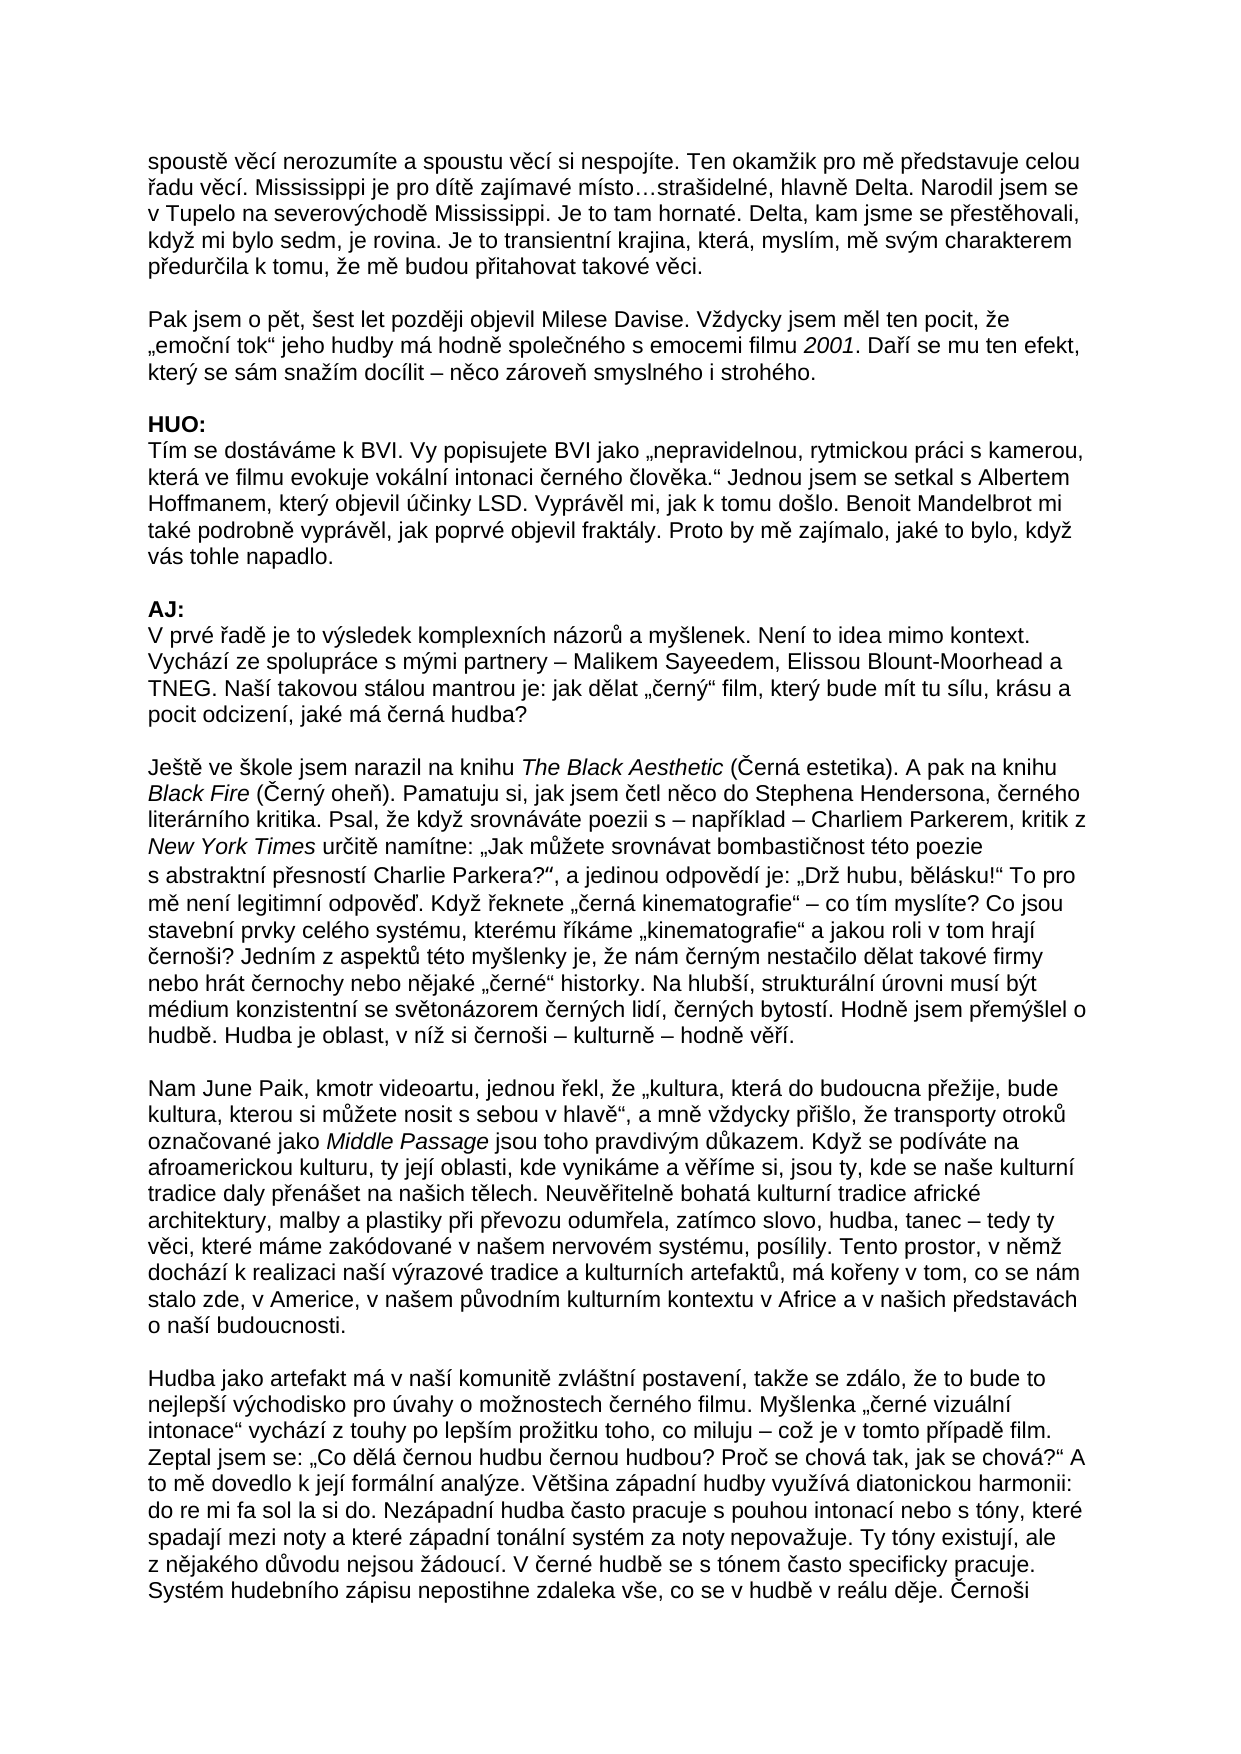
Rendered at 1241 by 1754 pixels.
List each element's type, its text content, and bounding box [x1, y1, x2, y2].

text V prvé řadě je to výsledek komplexních názorů a myšlenek. Není to idea mimo kontext. Vychází ze spolupráce s mými partnery – Malikem Sayeedem, Elissou Blount-Moorhead a TNEG. Naší takovou stálou mantrou je: jak dělat „černý“ film, který bude mít tu sílu, krásu a pocit odcizení, jaké má černá hudba? [148, 622, 1093, 727]
text Pak jsem o pět, šest let později objevil Milese Davise. Vždycky jsem měl ten pocit, že „emoční tok“ jeho hudby má hodně společného s emocemi filmu 2001. Daří se mu ten efekt, který se sám snažím docílit – něco zároveň smyslného i strohého. [148, 306, 1093, 385]
text Tím se dostáváme k BVI. Vy popisujete BVI jako „nepravidelnou, rytmickou práci s kamerou, která ve filmu evokuje vokální intonaci černého člověka.“ Jednou jsem se setkal s Albertem Hoffmanem, který objevil účinky LSD. Vyprávěl mi, jak k tomu došlo. Benoit Mandelbrot mi také podrobně vyprávěl, jak poprvé objevil fraktály. Proto by mě zajímalo, jaké to bylo, když vás tohle napadlo. [148, 437, 1093, 569]
text AJ: [148, 596, 1093, 622]
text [148, 148, 1093, 279]
text Nam June Paik, kmotr videoartu, jednou řekl, že „kultura, která do budoucna přežije, bude kultura, kterou si můžete nosit s sebou v hlavě“, a mně vždycky přišlo, že transporty otroků označované jako Middle Passage jsou toho pravdivým důkazem. Když se podíváte na afroamerickou kulturu, ty její oblasti, kde vynikáme a věříme si, jsou ty, kde se naše kulturní tradice daly přenášet na našich tělech. Neuvěřitelně bohatá kulturní tradice africké architektury, malby a plastiky při převozu odumřela, zatímco slovo, hudba, tanec – tedy ty věci, které máme zakódované v našem nervovém systému, posílily. Tento prostor, v němž dochází k realizaci naší výrazové tradice a kulturních artefaktů, má kořeny v tom, co se nám stalo zde, v Americe, v našem původním kulturním kontextu v Africe a v našich představách o naší budoucnosti. [148, 1075, 1093, 1338]
text Ještě ve škole jsem narazil na knihu The Black Aesthetic (Černá estetika). A pak na knihu Black Fire (Černý oheň). Pamatuju si, jak jsem četl něco do Stephena Hendersona, černého literárního kritika. Psal, že když srovnáváte poezii s – například – Charliem Parkerem, kritik z New York Times určitě namítne: „Jak můžete srovnávat bombastičnost této poezie s abstraktní přesností Charlie Parkera?“, a jedinou odpovědí je: „Drž hubu, bělásku!“ To pro mě není legitimní odpověď. Když řeknete „černá kinematografie“ – co tím myslíte? Co jsou stavební prvky celého systému, kterému říkáme „kinematografie“ a jakou roli v tom hrají černoši? Jedním z aspektů této myšlenky je, že nám černým nestačilo dělat takové firmy nebo hrát černochy nebo nějaké „černé“ historky. Na hlubší, strukturální úrovni musí být médium konzistentní se světonázorem černých lidí, černých bytostí. Hodně jsem přemýšlel o hudbě. Hudba je oblast, v níž si černoši – kulturně – hodně věří. [148, 754, 1093, 1048]
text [148, 1365, 1093, 1604]
text HUO: [148, 411, 1093, 437]
